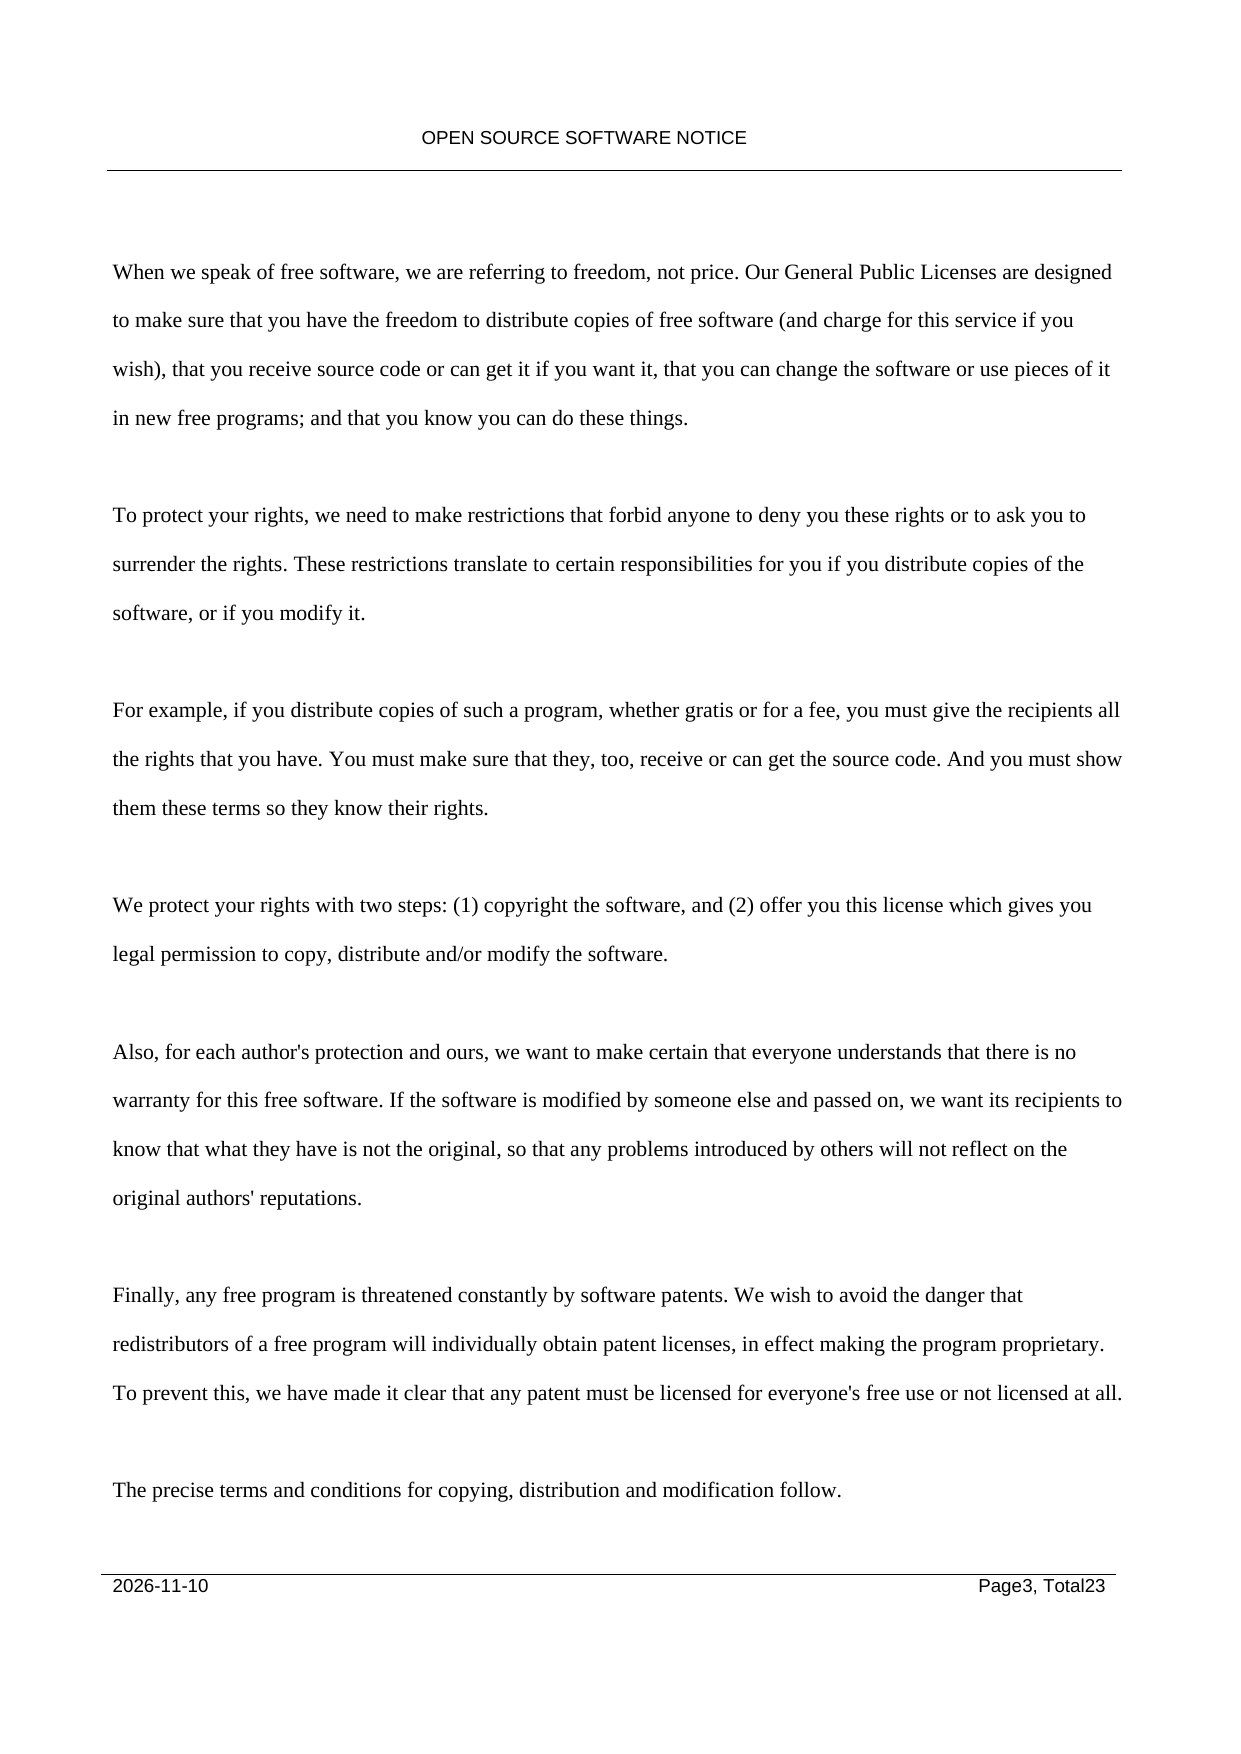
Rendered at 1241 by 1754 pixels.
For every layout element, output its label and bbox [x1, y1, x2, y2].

text [112, 206, 1128, 1506]
